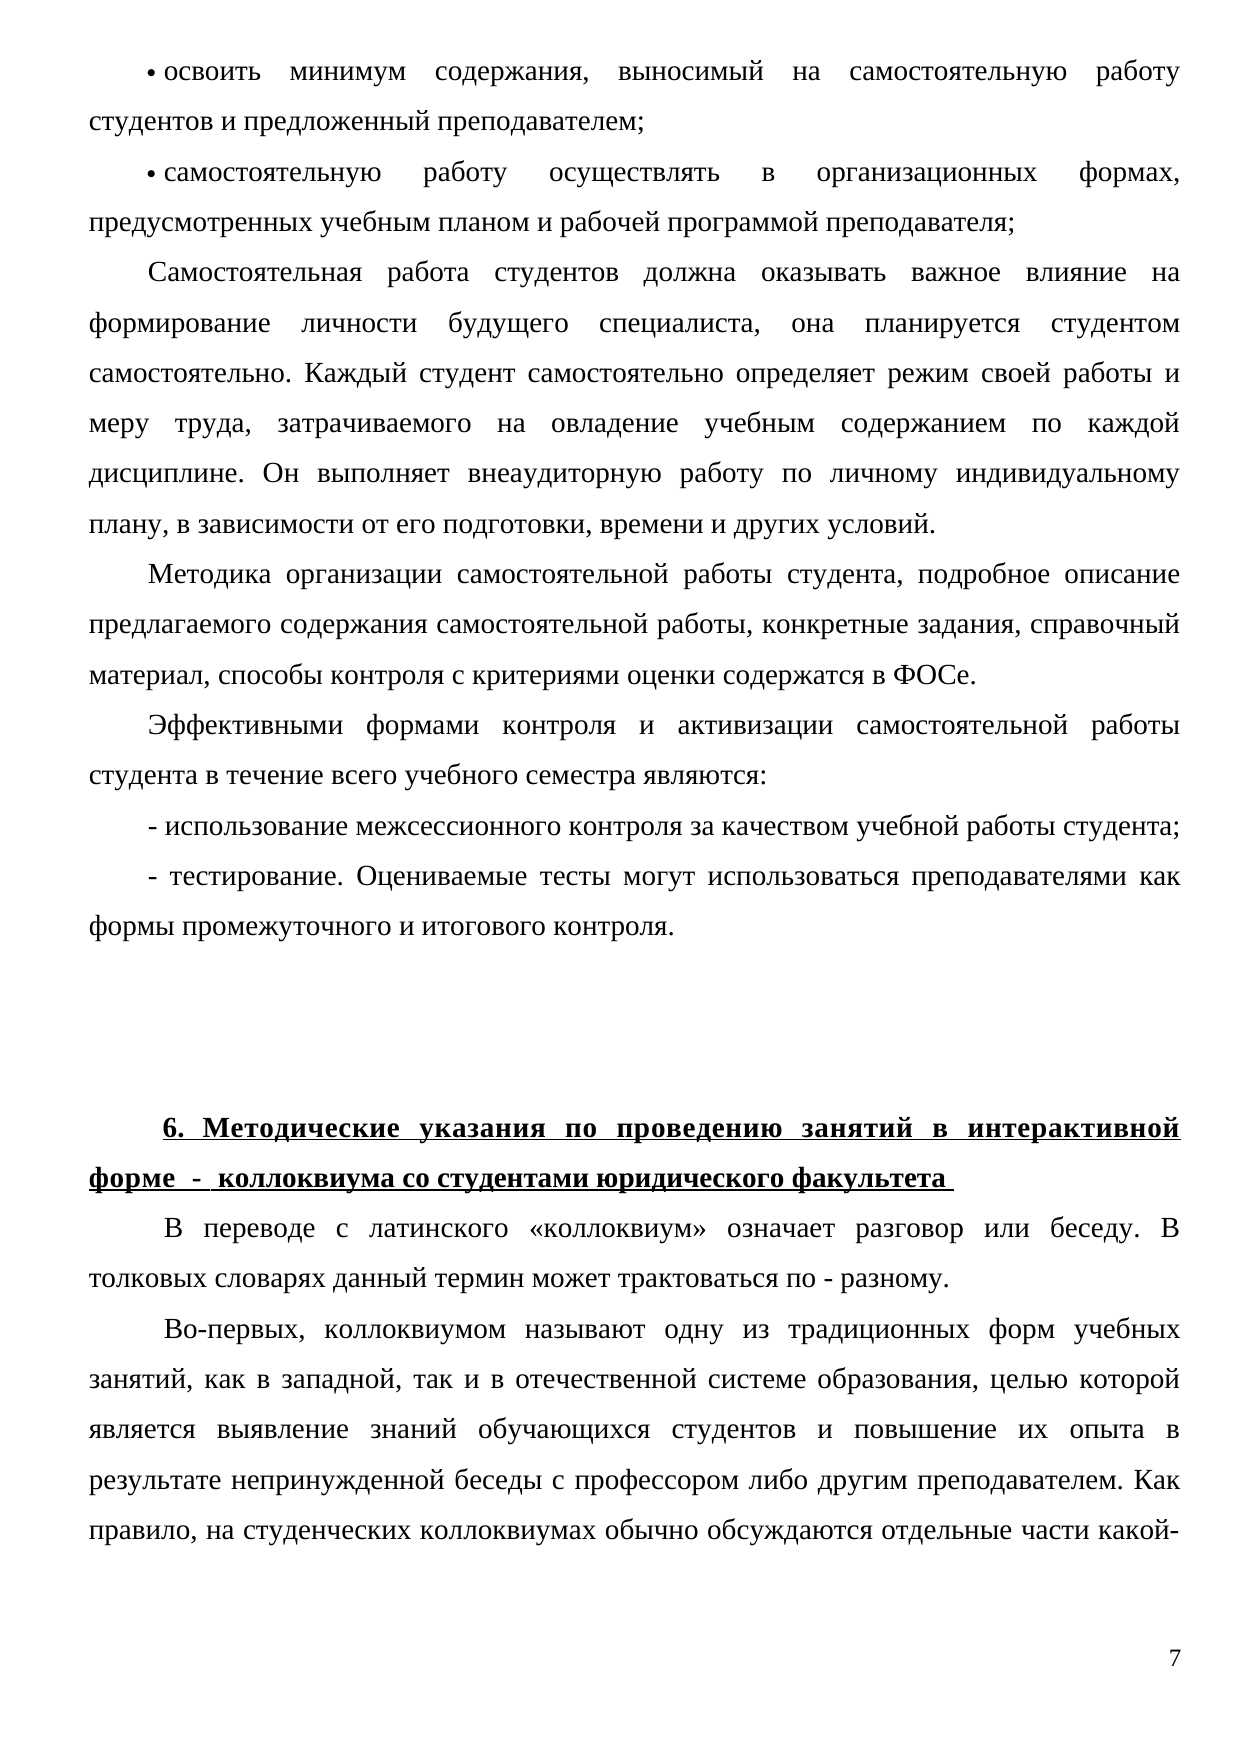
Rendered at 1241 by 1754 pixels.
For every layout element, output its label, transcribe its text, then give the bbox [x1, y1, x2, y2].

text Эффективными формами контроля и активизации самостоятельной работы студента в течение всего учебного семестра являются: [88, 707, 1181, 791]
text В переводе с латинского «коллоквиум» означает разговор или беседу. В толковых словарях данный термин может трактоваться по - разному. [88, 1210, 1181, 1294]
text - тестирование. Оцениваемые тесты могут использоваться преподавателями как формы промежуточного и итогового контроля. [88, 858, 1181, 942]
list самостоятельную работу осуществлять в организационных формах, предусмотренных учебным планом и рабочей программой преподавателя; [88, 154, 1181, 238]
text Самостоятельная работа студентов должна оказывать важное влияние на формирование личности будущего специалиста, она планируется студентом самостоятельно. Каждый студент самостоятельно определяет режим своей работы и меру труда, затрачиваемого на овладение учебным содержанием по каждой дисциплине. Он выполняет внеаудиторную работу по личному индивидуальному плану, в зависимости от его подготовки, времени и других условий. [88, 254, 1181, 539]
list освоить минимум содержания, выносимый на самостоятельную работу студентов и предложенный преподавателем; [88, 53, 1181, 137]
text 6. Методические указания по проведению занятий в интерактивной форме - коллоквиума со студентами юридического факультета [88, 1110, 1181, 1193]
text - использование межсессионного контроля за качеством учебной работы студента; [88, 808, 1181, 841]
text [88, 1311, 1181, 1546]
text Методика организации самостоятельной работы студента, подробное описание предлагаемого содержания самостоятельной работы, конкретные задания, справочный материал, способы контроля с критериями оценки содержатся в ФОСе. [88, 556, 1181, 690]
